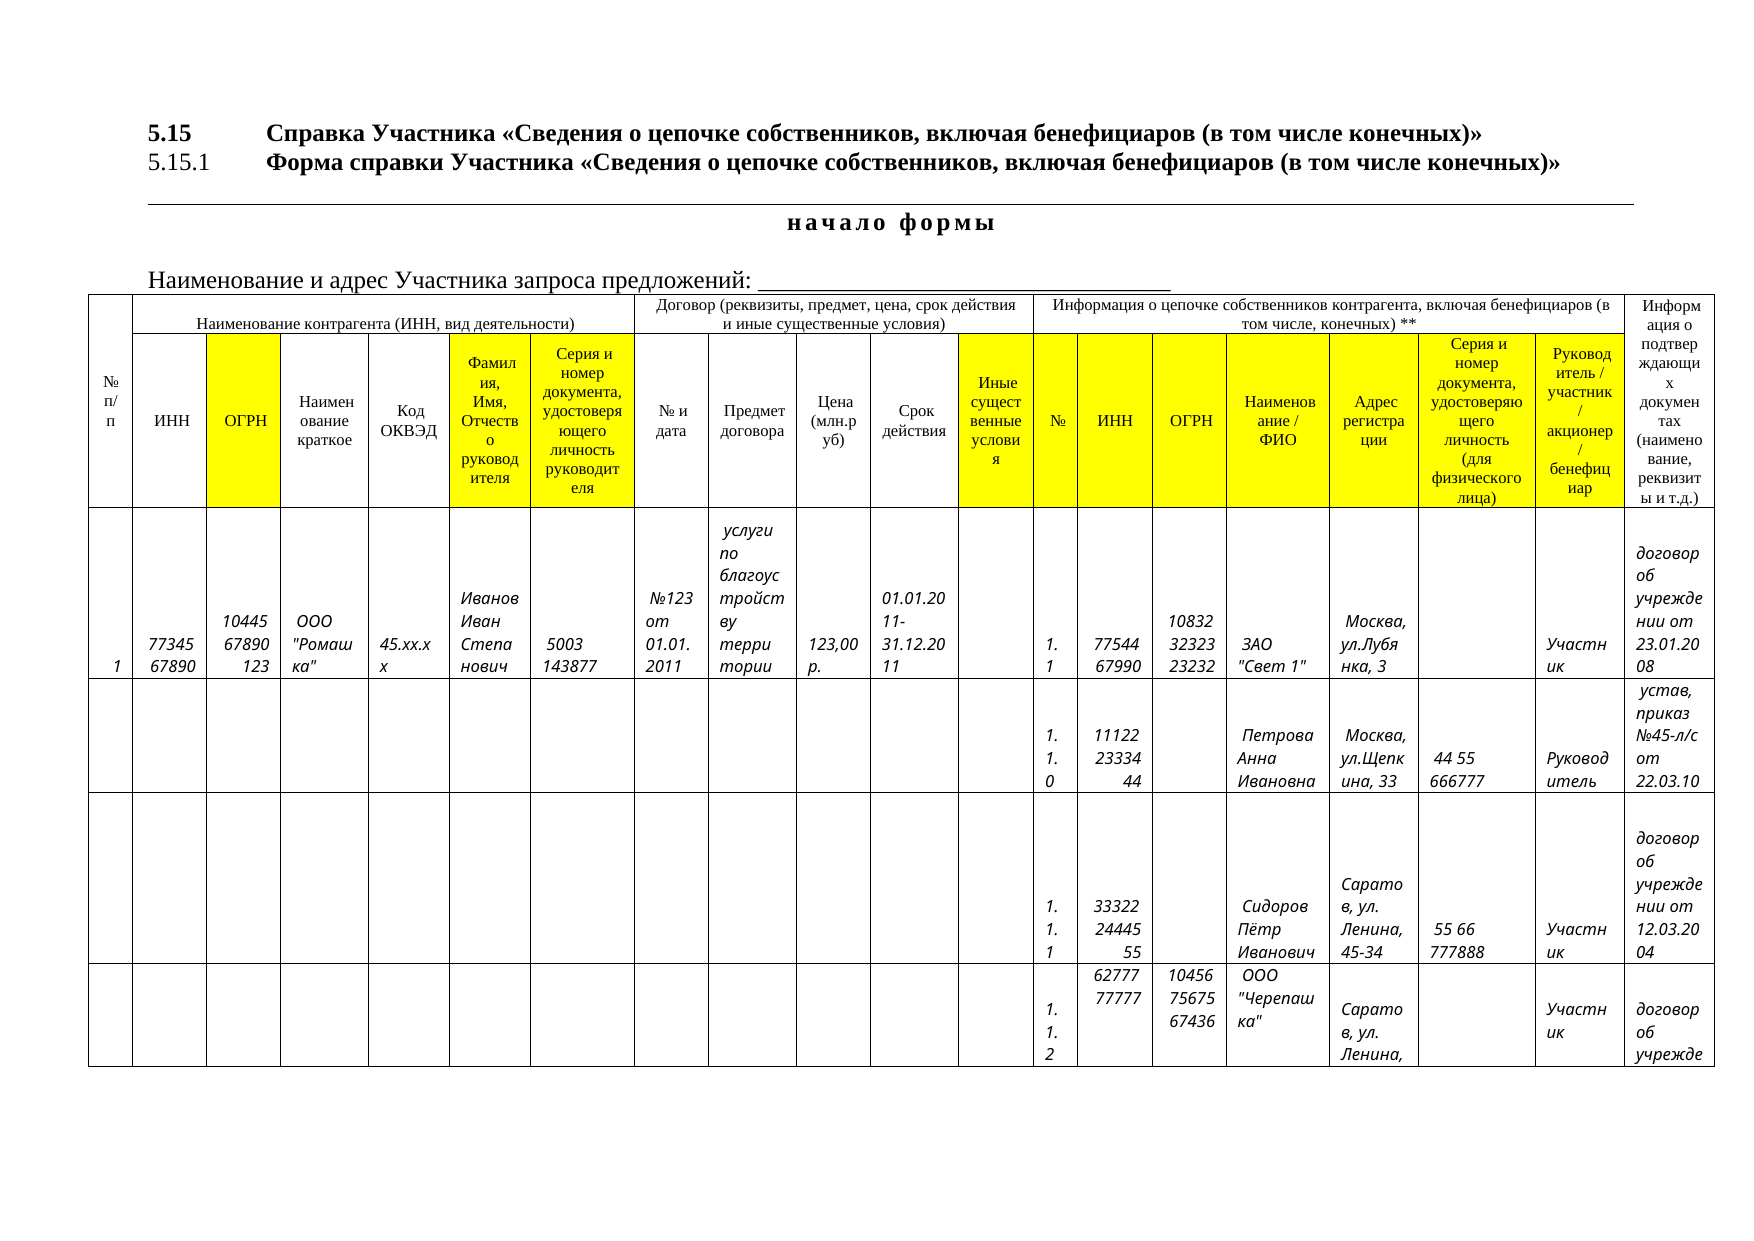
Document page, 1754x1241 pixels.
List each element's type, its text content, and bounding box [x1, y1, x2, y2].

table_cell Предмет договора [709, 334, 796, 507]
table_cell Фамилия, Имя, Отчество руководителя [450, 334, 530, 507]
table_cell Наименование краткое [281, 334, 368, 507]
table_cell 1.1 [1034, 508, 1077, 677]
table_cell 333222444555 [1078, 793, 1152, 963]
table_cell № и дата [635, 334, 708, 507]
table_cell Участник [1536, 793, 1624, 963]
table_cell 7734567890 [133, 508, 206, 677]
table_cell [1330, 964, 1418, 1066]
table_cell [531, 679, 634, 792]
table_cell 108323232323232 [1153, 508, 1226, 677]
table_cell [1625, 964, 1714, 1066]
table_cell 7754467990 [1078, 508, 1152, 677]
table_cell [369, 964, 449, 1066]
table_cell Иванов Иван Степанович [450, 508, 530, 677]
table_cell 123,00р. [797, 508, 870, 677]
table_header Договор (реквизиты, предмет, цена, срок действия и иные существенные условия) [635, 295, 1033, 333]
table_header № п/п [89, 295, 132, 507]
table_cell [959, 793, 1033, 963]
table_cell [207, 679, 280, 792]
list Форма справки Участника «Сведения о цепочке собственников, включая бенефициаров (в том числе конечных)» [148, 147, 1636, 176]
table_cell 55 66 777888 [1419, 793, 1535, 963]
table_cell 1.1.2 [1034, 964, 1077, 1066]
table_cell [635, 964, 708, 1066]
table_cell 5003 143877 [531, 508, 634, 677]
table_cell 104567567567436 [1153, 964, 1226, 1066]
table_cell [531, 793, 634, 963]
table_cell [450, 793, 530, 963]
table_cell [1419, 508, 1535, 677]
table_cell [133, 679, 206, 792]
table_cell Москва, ул.Щепкина, 33 [1330, 679, 1418, 792]
table_cell [959, 679, 1033, 792]
table_cell 45.xx.xx [369, 508, 449, 677]
table_cell 6277777777 [1078, 964, 1152, 1066]
table_cell 01.01.2011-31.12.2011 [871, 508, 958, 677]
table_cell [635, 793, 708, 963]
table_cell ИНН [133, 334, 206, 507]
table_cell ИНН [1078, 334, 1152, 507]
table_cell Участник [1536, 508, 1624, 677]
table_cell [1153, 679, 1226, 792]
table_header Информация о цепочке собственников контрагента, включая бенефициаров (в том числе, конечных) ** [1034, 295, 1624, 333]
table_cell [959, 964, 1033, 1066]
table_cell 44 55 666777 [1419, 679, 1535, 792]
table_cell Москва, ул.Лубянка, 3 [1330, 508, 1418, 677]
table_cell № [1034, 334, 1077, 507]
table_cell договор об учреждении от 12.03.2004 [1625, 793, 1714, 963]
table_cell [369, 679, 449, 792]
table_cell [281, 679, 368, 792]
table_cell [207, 964, 280, 1066]
table_cell Цена (млн.руб) [797, 334, 870, 507]
table_cell [635, 679, 708, 792]
table_cell [450, 679, 530, 792]
table_cell [709, 679, 796, 792]
table_cell Сидоров Пётр Иванович [1227, 793, 1329, 963]
table_cell Петрова Анна Ивановна [1227, 679, 1329, 792]
text начало формы [148, 205, 1634, 236]
table_cell [871, 679, 958, 792]
table_cell [709, 964, 796, 1066]
table_cell [871, 964, 958, 1066]
table_cell [133, 964, 206, 1066]
table_cell [89, 793, 132, 963]
table_cell [281, 964, 368, 1066]
table_header Информация о подтверждающих документах (наименование, реквизиты и т.д.) [1625, 295, 1714, 507]
table_cell ООО "Ромашка" [281, 508, 368, 677]
table_cell [89, 679, 132, 792]
table_cell Серия и номер документа, удостоверяющего личность руководителя [531, 334, 634, 507]
table_cell [450, 964, 530, 1066]
table_cell услуги по благоустройству территории [709, 508, 796, 677]
table_cell [133, 793, 206, 963]
table_cell Наименование / ФИО [1227, 334, 1329, 507]
table_cell [369, 793, 449, 963]
table_cell 1 [89, 508, 132, 677]
table_cell ОГРН [207, 334, 280, 507]
table_cell Саратов, ул. Ленина, 45-34 [1330, 793, 1418, 963]
table_cell Код ОКВЭД [369, 334, 449, 507]
table_cell Иные существенные условия [959, 334, 1033, 507]
table_cell [207, 793, 280, 963]
table_cell [531, 964, 634, 1066]
table_cell Руководитель / участник / акционер / бенефициар [1536, 334, 1624, 507]
table_cell 1.1.0 [1034, 679, 1077, 792]
table_cell договор об учреждении от 23.01.2008 [1625, 508, 1714, 677]
table_cell [797, 679, 870, 792]
table_cell ЗАО "Свет 1" [1227, 508, 1329, 677]
table_cell [709, 793, 796, 963]
table_cell ОГРН [1153, 334, 1226, 507]
table_cell [959, 508, 1033, 677]
table_cell Серия и номер документа, удостоверяющего личность (для физического лица) [1419, 334, 1535, 507]
table_cell Срок действия [871, 334, 958, 507]
table_cell №123 от 01.01.2011 [635, 508, 708, 677]
table_cell устав, приказ №45-л/с от 22.03.10 [1625, 679, 1714, 792]
table_cell Адрес регистрации [1330, 334, 1418, 507]
table_cell [1419, 964, 1535, 1066]
table_cell [871, 793, 958, 963]
table_cell [797, 793, 870, 963]
table_cell 111222333444 [1078, 679, 1152, 792]
table_cell 1.1.1 [1034, 793, 1077, 963]
table_cell ООО "Черепашка" [1227, 964, 1329, 1066]
text Наименование и адрес Участника запроса предложений: _________________________________ [148, 265, 1636, 294]
table_cell [89, 964, 132, 1066]
table_header Наименование контрагента (ИНН, вид деятельности) [133, 295, 634, 333]
table_cell Руководитель [1536, 679, 1624, 792]
table_cell [1153, 793, 1226, 963]
table_cell 1044567890123 [207, 508, 280, 677]
table_cell [797, 964, 870, 1066]
table_cell [281, 793, 368, 963]
table_cell Участник [1536, 964, 1624, 1066]
subtitle Справка Участника «Сведения о цепочке собственников, включая бенефициаров (в том числе конечных)» [148, 118, 1636, 147]
